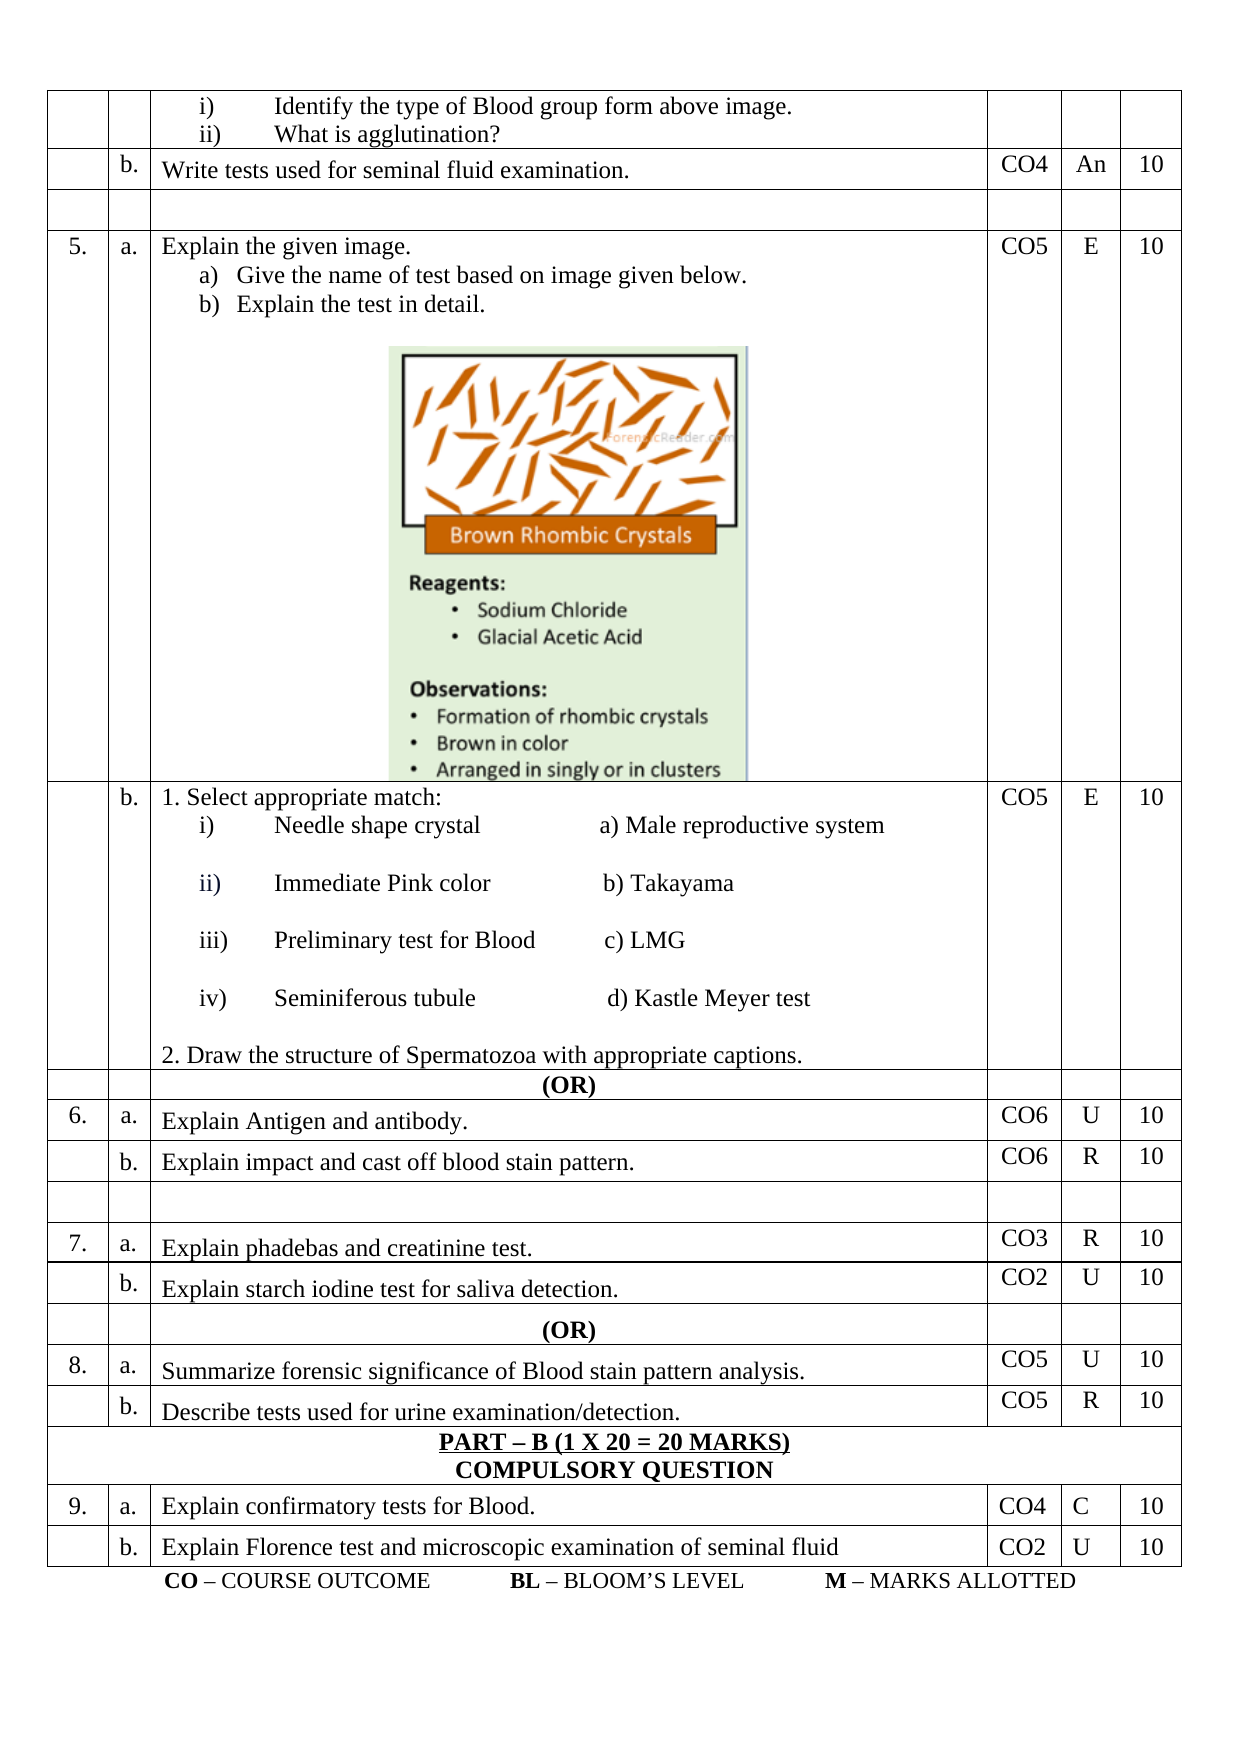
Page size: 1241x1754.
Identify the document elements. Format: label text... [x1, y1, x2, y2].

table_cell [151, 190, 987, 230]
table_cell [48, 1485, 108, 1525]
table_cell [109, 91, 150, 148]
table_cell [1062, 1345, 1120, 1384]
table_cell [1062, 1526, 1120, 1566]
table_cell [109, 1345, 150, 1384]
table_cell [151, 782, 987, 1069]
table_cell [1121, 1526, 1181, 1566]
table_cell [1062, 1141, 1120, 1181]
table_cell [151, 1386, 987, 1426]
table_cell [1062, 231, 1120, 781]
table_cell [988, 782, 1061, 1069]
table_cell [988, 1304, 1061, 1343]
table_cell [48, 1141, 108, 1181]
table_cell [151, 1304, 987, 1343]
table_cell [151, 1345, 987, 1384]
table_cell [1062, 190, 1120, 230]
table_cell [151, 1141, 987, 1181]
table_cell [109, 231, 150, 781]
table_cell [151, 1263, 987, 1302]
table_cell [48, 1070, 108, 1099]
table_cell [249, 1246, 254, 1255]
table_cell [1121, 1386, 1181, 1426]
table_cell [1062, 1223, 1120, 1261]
text CO – COURSE OUTCOME BL – BLOOM’S LEVEL M – MARKS ALLOTTED [90, 1567, 1150, 1593]
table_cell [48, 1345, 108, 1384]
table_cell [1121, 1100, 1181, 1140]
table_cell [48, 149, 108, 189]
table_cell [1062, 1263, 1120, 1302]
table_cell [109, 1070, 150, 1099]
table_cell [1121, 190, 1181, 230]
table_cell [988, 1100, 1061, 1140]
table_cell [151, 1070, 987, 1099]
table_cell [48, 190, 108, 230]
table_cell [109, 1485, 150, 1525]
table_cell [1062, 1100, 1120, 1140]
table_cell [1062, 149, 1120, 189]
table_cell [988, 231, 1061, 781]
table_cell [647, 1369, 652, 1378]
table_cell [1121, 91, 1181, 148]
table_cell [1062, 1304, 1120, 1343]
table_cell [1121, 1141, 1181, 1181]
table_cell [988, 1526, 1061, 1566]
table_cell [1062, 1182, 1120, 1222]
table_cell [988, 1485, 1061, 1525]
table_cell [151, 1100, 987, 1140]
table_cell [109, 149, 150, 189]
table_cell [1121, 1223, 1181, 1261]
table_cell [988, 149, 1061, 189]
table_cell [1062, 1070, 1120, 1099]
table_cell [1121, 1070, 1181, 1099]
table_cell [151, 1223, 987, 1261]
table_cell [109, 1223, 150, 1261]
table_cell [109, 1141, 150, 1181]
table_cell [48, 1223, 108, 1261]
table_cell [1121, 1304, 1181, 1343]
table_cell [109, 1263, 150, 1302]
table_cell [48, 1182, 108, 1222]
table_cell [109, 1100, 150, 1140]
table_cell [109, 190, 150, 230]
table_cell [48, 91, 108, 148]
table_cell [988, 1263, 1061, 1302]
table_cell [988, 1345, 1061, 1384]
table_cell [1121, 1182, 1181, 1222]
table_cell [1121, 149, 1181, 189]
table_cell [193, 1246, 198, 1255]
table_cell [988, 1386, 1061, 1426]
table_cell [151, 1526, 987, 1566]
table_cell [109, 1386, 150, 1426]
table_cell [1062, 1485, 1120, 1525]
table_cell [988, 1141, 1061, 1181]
picture [388, 346, 750, 781]
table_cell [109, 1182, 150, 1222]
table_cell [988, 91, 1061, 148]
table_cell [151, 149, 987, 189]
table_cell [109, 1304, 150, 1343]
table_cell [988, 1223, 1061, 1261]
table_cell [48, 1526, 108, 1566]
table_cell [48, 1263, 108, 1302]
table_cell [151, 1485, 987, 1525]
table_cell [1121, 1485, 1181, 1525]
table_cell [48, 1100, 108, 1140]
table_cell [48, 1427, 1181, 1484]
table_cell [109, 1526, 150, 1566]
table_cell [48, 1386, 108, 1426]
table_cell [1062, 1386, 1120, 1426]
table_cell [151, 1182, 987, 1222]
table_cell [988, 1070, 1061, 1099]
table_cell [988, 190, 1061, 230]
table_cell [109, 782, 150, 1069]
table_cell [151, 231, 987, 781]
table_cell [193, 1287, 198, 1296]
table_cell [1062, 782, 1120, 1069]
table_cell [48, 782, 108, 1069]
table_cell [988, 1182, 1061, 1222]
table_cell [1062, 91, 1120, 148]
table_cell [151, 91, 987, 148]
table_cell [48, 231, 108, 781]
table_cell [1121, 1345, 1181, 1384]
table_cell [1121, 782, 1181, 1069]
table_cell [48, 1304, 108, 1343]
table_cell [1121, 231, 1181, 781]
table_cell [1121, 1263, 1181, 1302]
